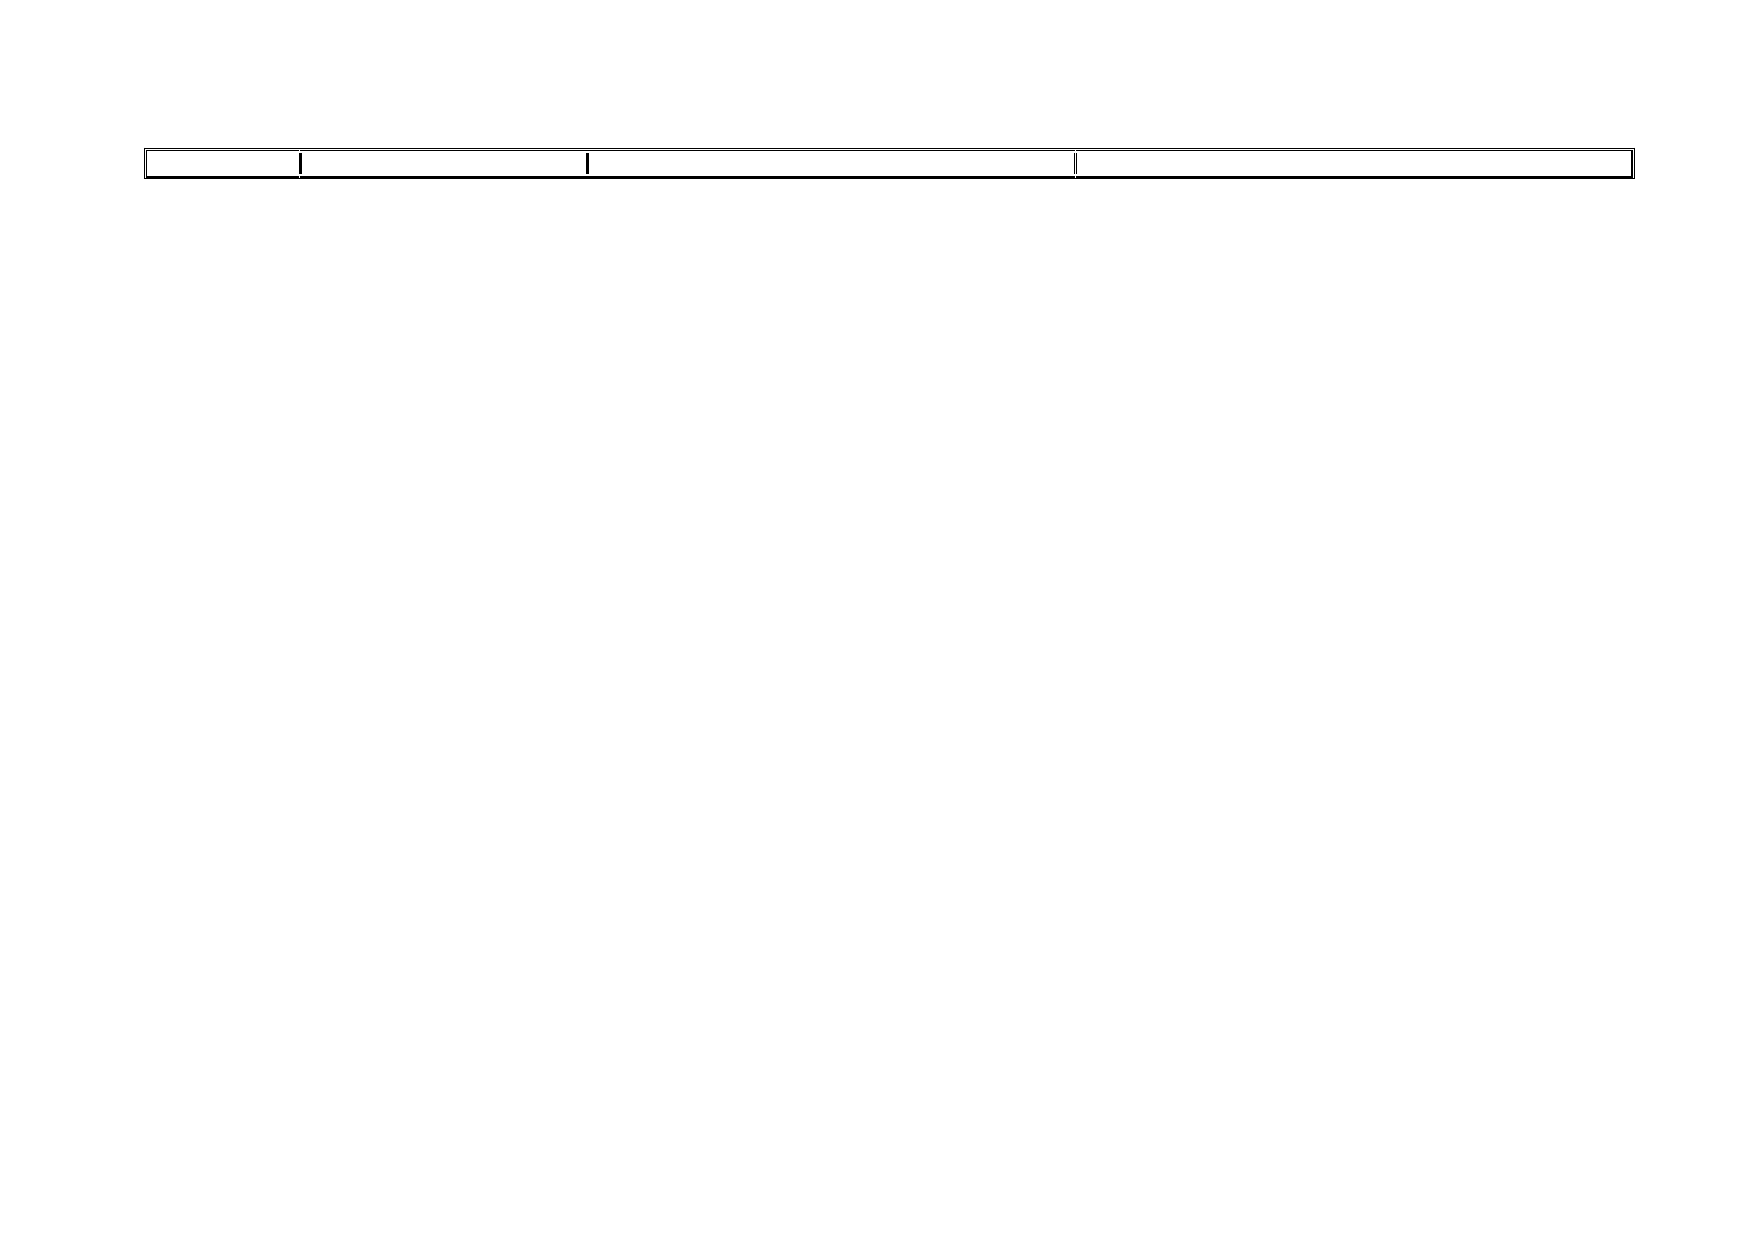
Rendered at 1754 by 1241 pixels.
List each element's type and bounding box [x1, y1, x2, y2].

table_cell [1076, 151, 1631, 176]
table_cell [587, 151, 1076, 176]
table_cell [145, 149, 300, 176]
table_cell [300, 151, 587, 176]
